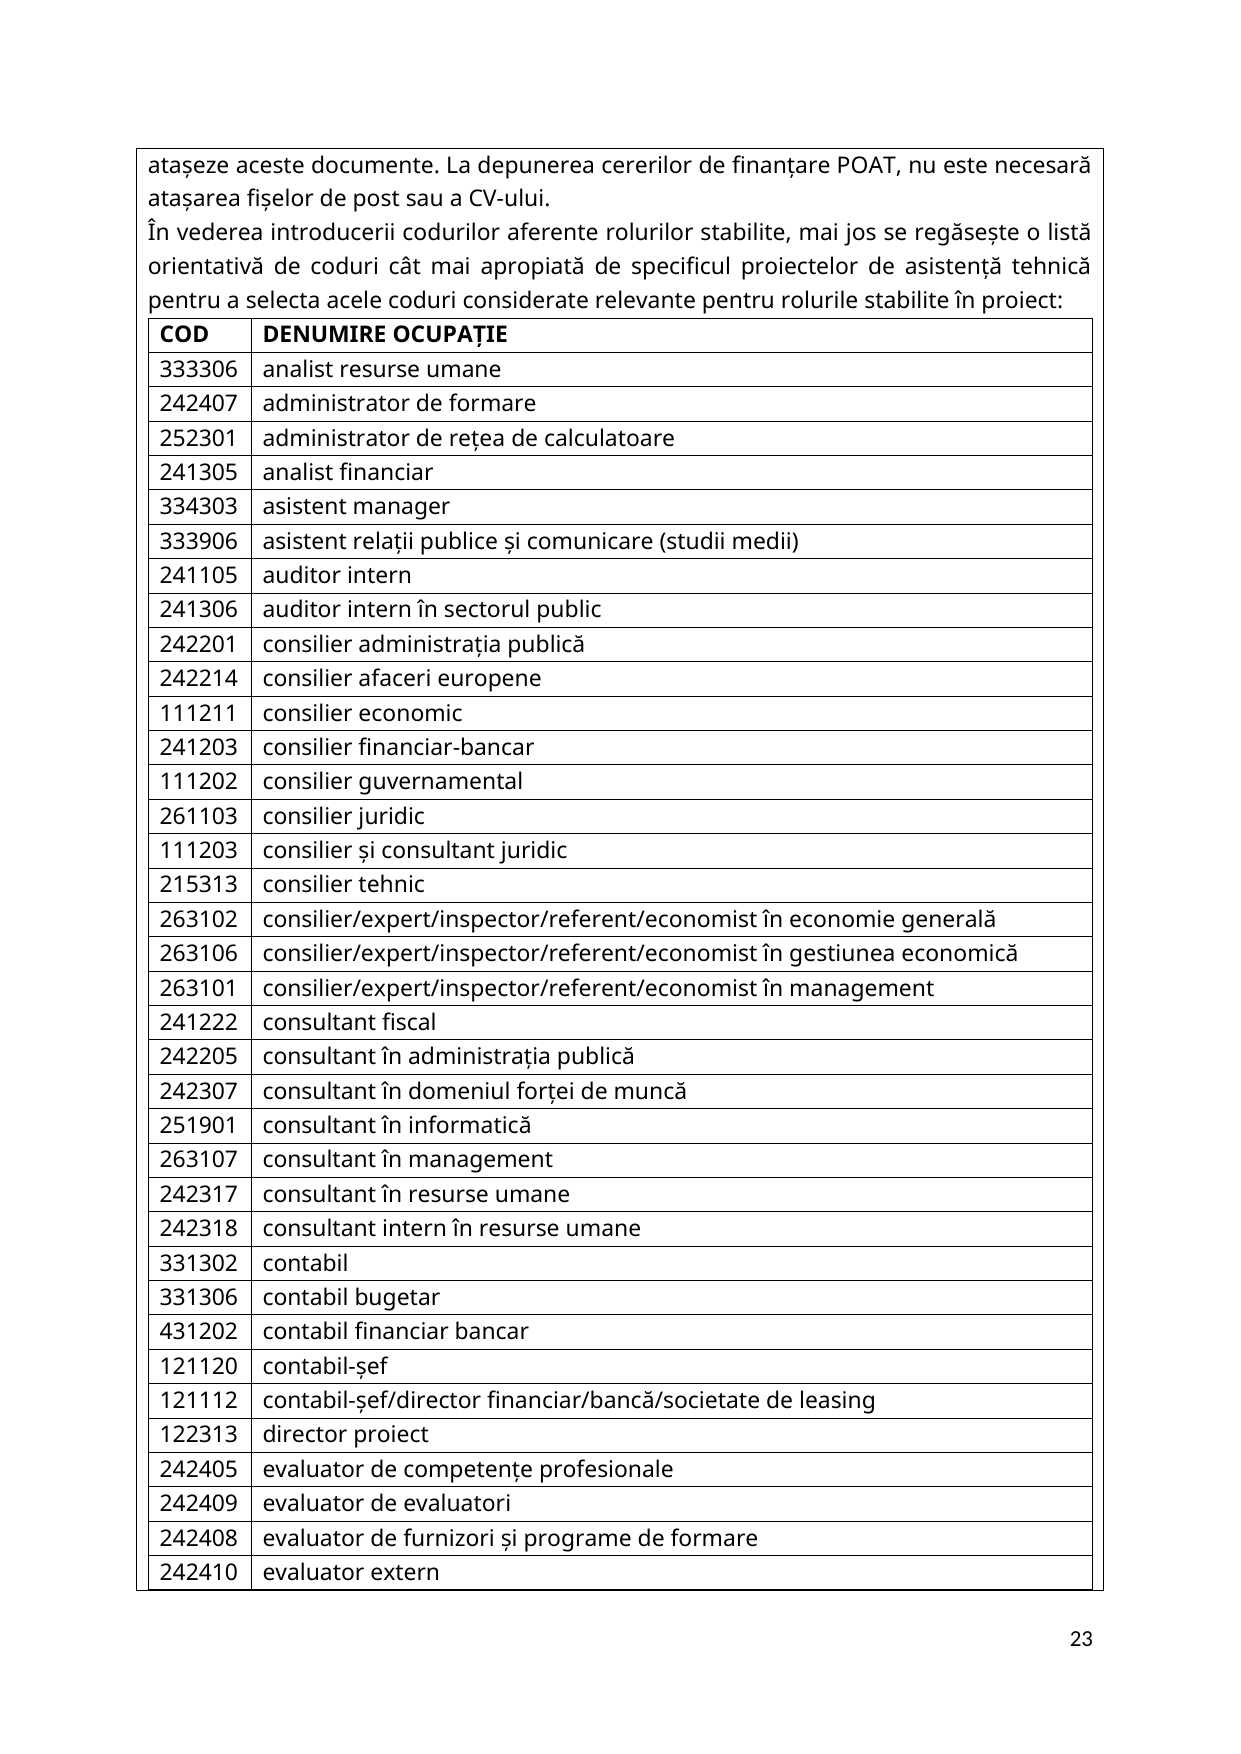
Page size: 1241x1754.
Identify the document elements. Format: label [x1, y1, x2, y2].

table_header [137, 149, 1103, 1590]
